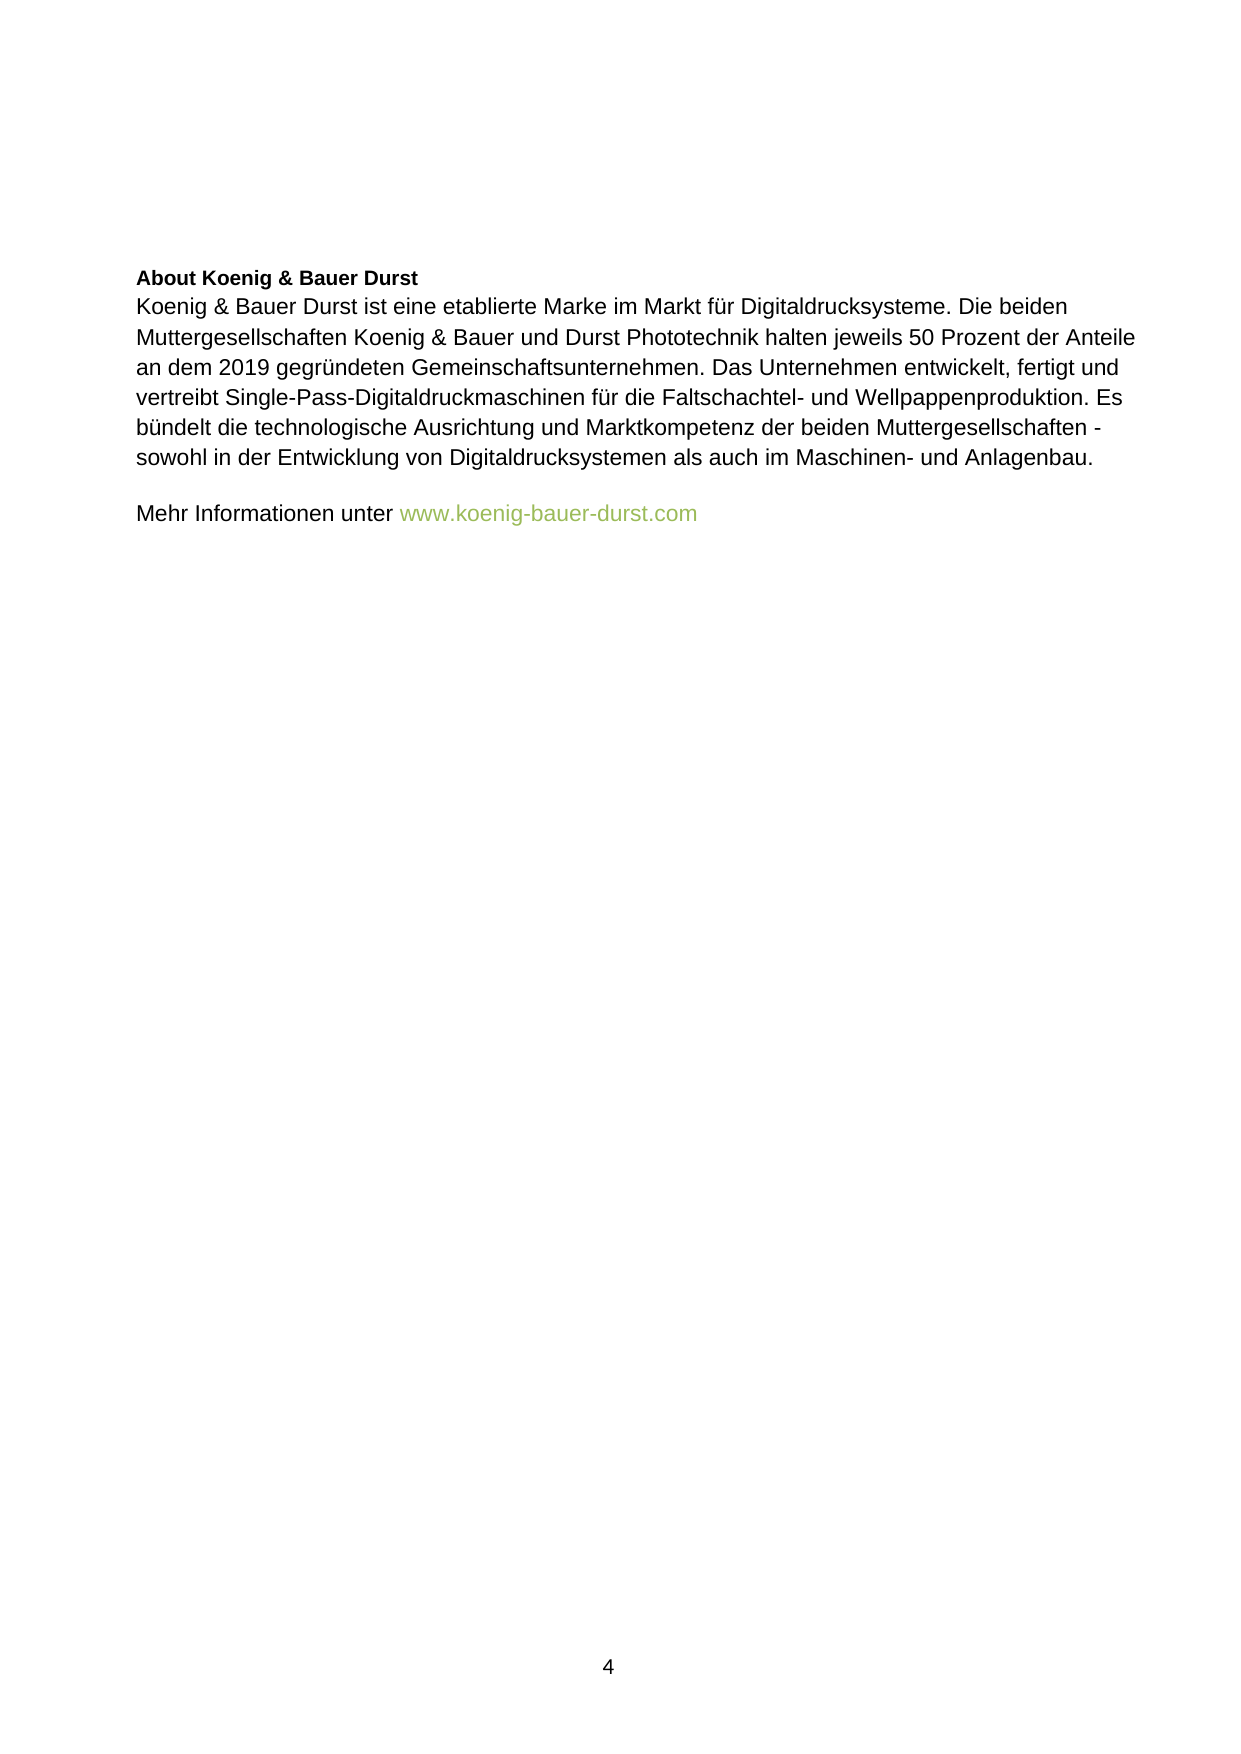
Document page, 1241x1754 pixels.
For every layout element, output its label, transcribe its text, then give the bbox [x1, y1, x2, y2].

text Koenig & Bauer Durst ist eine etablierte Marke im Markt für Digitaldrucksysteme. Die beiden Muttergesellschaften Koenig & Bauer und Durst Phototechnik halten jeweils 50 Prozent der Anteile an dem 2019 gegründeten Gemeinschaftsunternehmen. Das Unternehmen entwickelt, fertigt und vertreibt Single-Pass-Digitaldruckmaschinen für die Faltschachtel- und Wellpappenproduktion. Es bündelt die technologische Ausrichtung und Marktkompetenz der beiden Muttergesellschaften - sowohl in der Entwicklung von Digitaldrucksystemen als auch im Maschinen- und Anlagenbau. [136, 293, 1155, 471]
text Mehr Informationen unter www.koenig-bauer-durst.com [136, 499, 1155, 526]
subtitle About Koenig & Bauer Durst [136, 266, 1155, 290]
